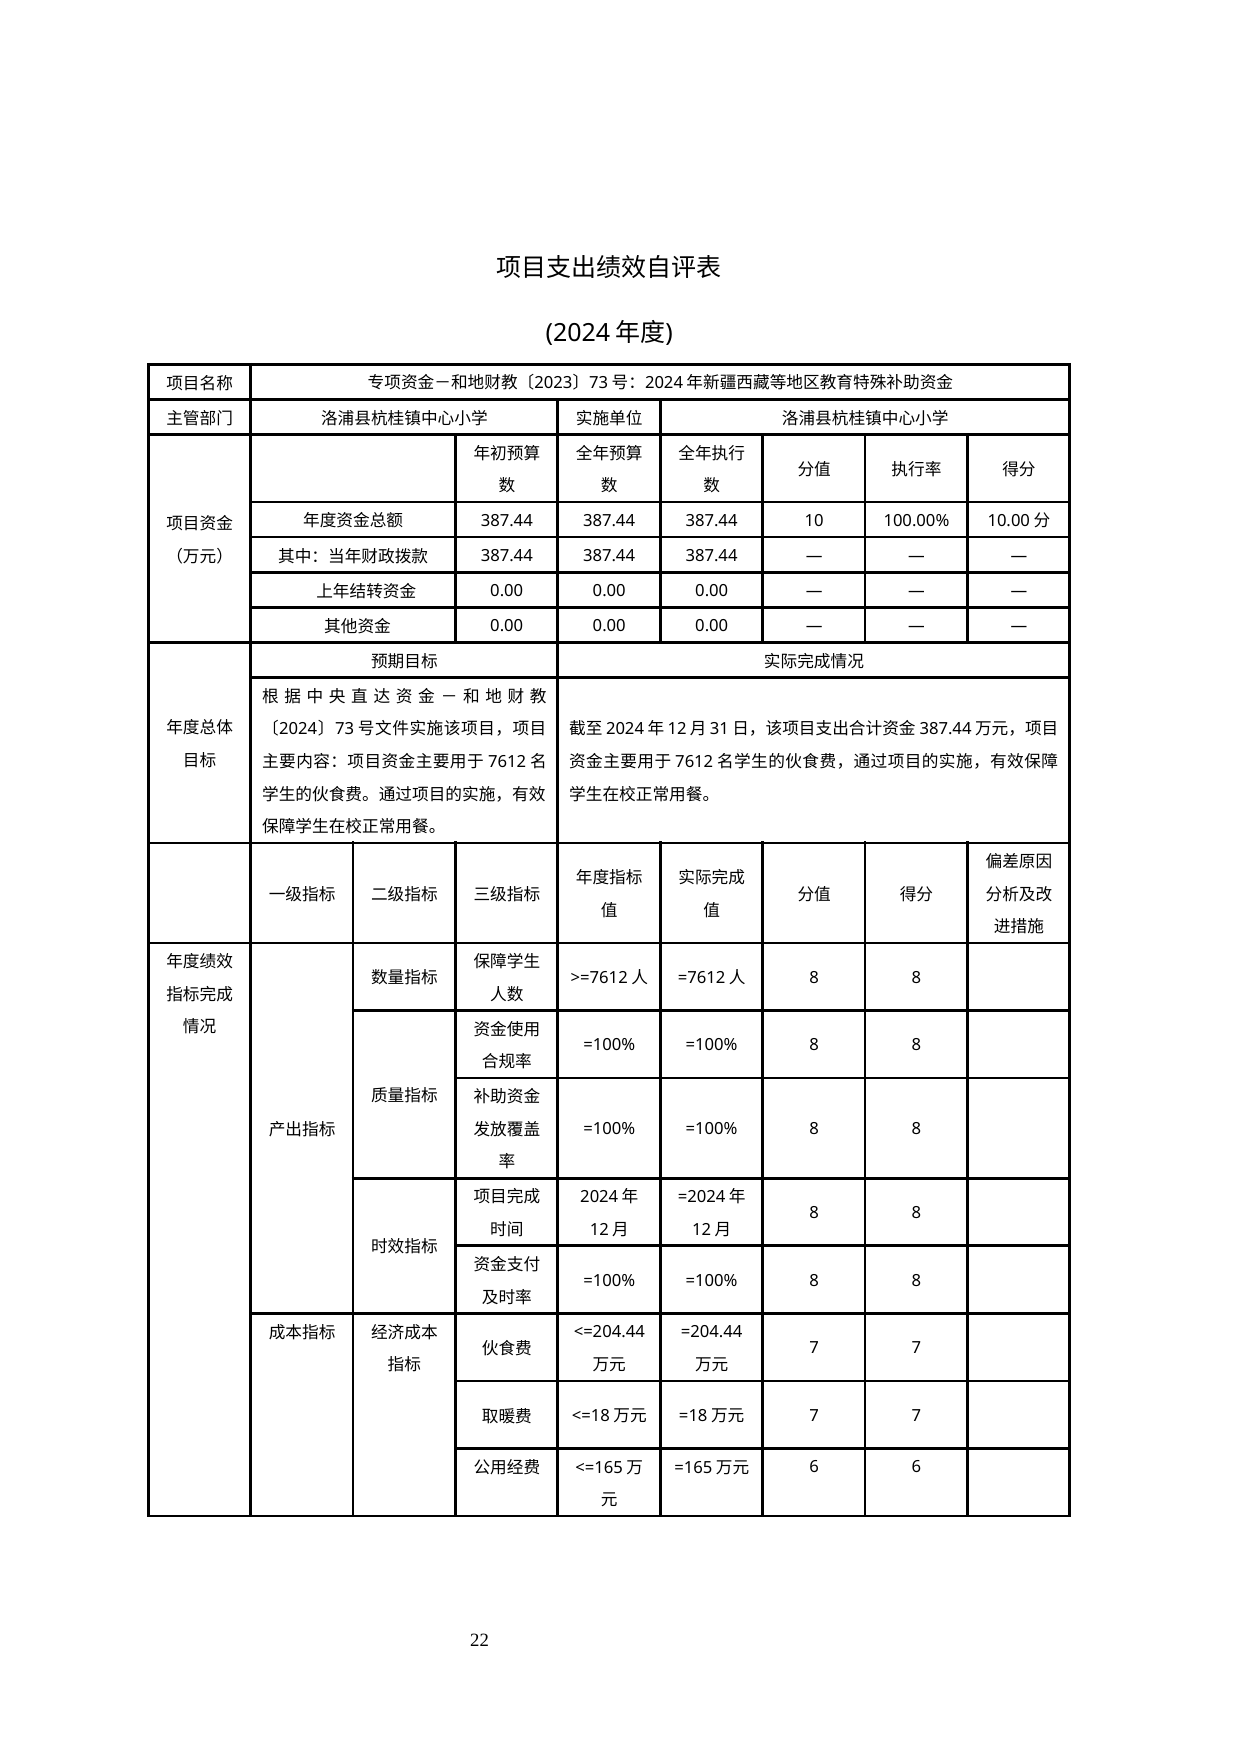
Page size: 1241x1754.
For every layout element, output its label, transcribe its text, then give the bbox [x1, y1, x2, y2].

table_cell <=165万元 [559, 1450, 659, 1515]
table_cell 资金支付及时率 [457, 1247, 556, 1312]
table_cell 2024年12月 [559, 1180, 659, 1244]
table_cell 8 [764, 944, 864, 1009]
table_cell =100% [559, 1012, 659, 1077]
table_cell 一级指标 [252, 844, 352, 941]
table_cell 387.44 [457, 503, 556, 536]
table_cell 0.00 [662, 609, 761, 641]
table_cell 主管部门 [150, 401, 249, 433]
table_cell 公用经费 [457, 1450, 556, 1515]
table_cell 年度总体目标 [150, 644, 249, 841]
table_cell 7 [866, 1382, 966, 1447]
table_cell =100% [559, 1247, 659, 1312]
table_cell =2024年12月 [662, 1180, 761, 1244]
table_cell — [866, 574, 966, 606]
table_cell — [866, 538, 966, 571]
table_cell 项目完成时间 [457, 1180, 556, 1244]
table_cell [969, 1012, 1068, 1077]
table_cell 时效指标 [354, 1180, 454, 1312]
table_cell 得分 [969, 436, 1068, 501]
table_cell — [969, 609, 1068, 641]
table_cell 0.00 [559, 574, 659, 606]
table_cell [969, 1180, 1068, 1244]
table_cell — [764, 574, 864, 606]
table_cell 8 [866, 944, 966, 1009]
table_cell =100% [662, 1247, 761, 1312]
table_cell 截至2024年12月31日，该项目支出合计资金387.44万元，项目资金主要用于7612名学生的伙食费，通过项目的实施，有效保障学生在校正常用餐。 [559, 679, 1068, 841]
table_cell 其他资金 [252, 609, 454, 641]
table_cell 伙食费 [457, 1315, 556, 1379]
table_cell [969, 1315, 1068, 1379]
table_cell — [866, 609, 966, 641]
table_cell 8 [866, 1180, 966, 1244]
table_cell 预期目标 [252, 644, 556, 676]
table_cell =204.44万元 [662, 1315, 761, 1379]
table_cell [969, 1079, 1068, 1177]
table_cell (2024年度) [148, 298, 1070, 363]
table_cell 其中：当年财政拨款 [252, 538, 454, 571]
table_cell 387.44 [662, 538, 761, 571]
table_cell =165万元 [662, 1450, 761, 1515]
table_cell 经济成本指标 [354, 1315, 454, 1515]
table_cell 387.44 [559, 538, 659, 571]
table_cell 6 [764, 1450, 864, 1515]
table_cell 8 [866, 1012, 966, 1077]
table_cell =18万元 [662, 1382, 761, 1447]
table_cell 8 [764, 1180, 864, 1244]
table_cell 偏差原因分析及改进措施 [969, 844, 1068, 941]
table_cell 得分 [866, 844, 966, 941]
table_cell 保障学生人数 [457, 944, 556, 1009]
table_cell [969, 1247, 1068, 1312]
table_cell 全年预算数 [559, 436, 659, 501]
table_cell 取暖费 [457, 1382, 556, 1447]
table_cell [252, 436, 454, 501]
table_cell 年度绩效指标完成情况 [150, 944, 249, 1515]
table_cell 8 [764, 1079, 864, 1177]
table_cell 年初预算数 [457, 436, 556, 501]
table_cell — [764, 538, 864, 571]
table_cell 8 [866, 1247, 966, 1312]
table_cell 洛浦县杭桂镇中心小学 [662, 401, 1068, 433]
table_cell 0.00 [457, 609, 556, 641]
table_cell — [764, 609, 864, 641]
table_cell 0.00 [662, 574, 761, 606]
table_cell 8 [764, 1247, 864, 1312]
table_cell 分值 [764, 844, 864, 941]
table_cell 实施单位 [559, 401, 659, 433]
table_cell [150, 844, 249, 941]
table_cell 专项资金－和地财教〔2023〕73号：2024年新疆西藏等地区教育特殊补助资金 [252, 366, 1068, 398]
table_cell [969, 944, 1068, 1009]
table_cell 7 [866, 1315, 966, 1379]
table_cell =100% [662, 1079, 761, 1177]
table_cell 上年结转资金 [252, 574, 454, 606]
table_cell 项目名称 [150, 366, 249, 398]
table_cell [969, 1450, 1068, 1515]
table_cell 实际完成值 [662, 844, 761, 941]
table_cell 7 [764, 1315, 864, 1379]
table_cell 100.00% [866, 503, 966, 536]
table_cell 三级指标 [457, 844, 556, 941]
table_cell =100% [559, 1079, 659, 1177]
table_cell 8 [764, 1012, 864, 1077]
table_cell 项目资金 （万元） [150, 436, 249, 641]
table_cell =100% [662, 1012, 761, 1077]
table_cell 根据中央直达资金－和地财教〔2024〕73号文件实施该项目，项目主要内容：项目资金主要用于7612名学生的伙食费。通过项目的实施，有效保障学生在校正常用餐。 [252, 679, 556, 841]
table_cell >=7612人 [559, 944, 659, 1009]
table_cell 0.00 [457, 574, 556, 606]
table_cell 年度资金总额 [252, 503, 454, 536]
table_cell 387.44 [457, 538, 556, 571]
table_header 项目支出绩效自评表 [148, 233, 1070, 298]
table_cell 7 [764, 1382, 864, 1447]
table_cell 二级指标 [354, 844, 454, 941]
table_cell =7612人 [662, 944, 761, 1009]
table_cell 年度指标值 [559, 844, 659, 941]
table_cell 0.00 [559, 609, 659, 641]
table_cell 数量指标 [354, 944, 454, 1009]
table_cell [969, 1382, 1068, 1447]
table_cell 补助资金发放覆盖率 [457, 1079, 556, 1177]
table_cell 分值 [764, 436, 864, 501]
table_cell <=18万元 [559, 1382, 659, 1447]
table_cell 10 [764, 503, 864, 536]
table_cell 10.00分 [969, 503, 1068, 536]
table_cell 实际完成情况 [559, 644, 1068, 676]
table_cell 全年执行数 [662, 436, 761, 501]
table_cell 成本指标 [252, 1315, 352, 1515]
table_cell 产出指标 [252, 944, 352, 1312]
table_cell 6 [866, 1450, 966, 1515]
table_cell 387.44 [559, 503, 659, 536]
table_cell <=204.44万元 [559, 1315, 659, 1379]
table_cell — [969, 574, 1068, 606]
table_cell 资金使用合规率 [457, 1012, 556, 1077]
table_cell 质量指标 [354, 1012, 454, 1177]
table_cell 387.44 [662, 503, 761, 536]
table_cell 洛浦县杭桂镇中心小学 [252, 401, 556, 433]
table_cell — [969, 538, 1068, 571]
table_cell 8 [866, 1079, 966, 1177]
table_cell 执行率 [866, 436, 966, 501]
